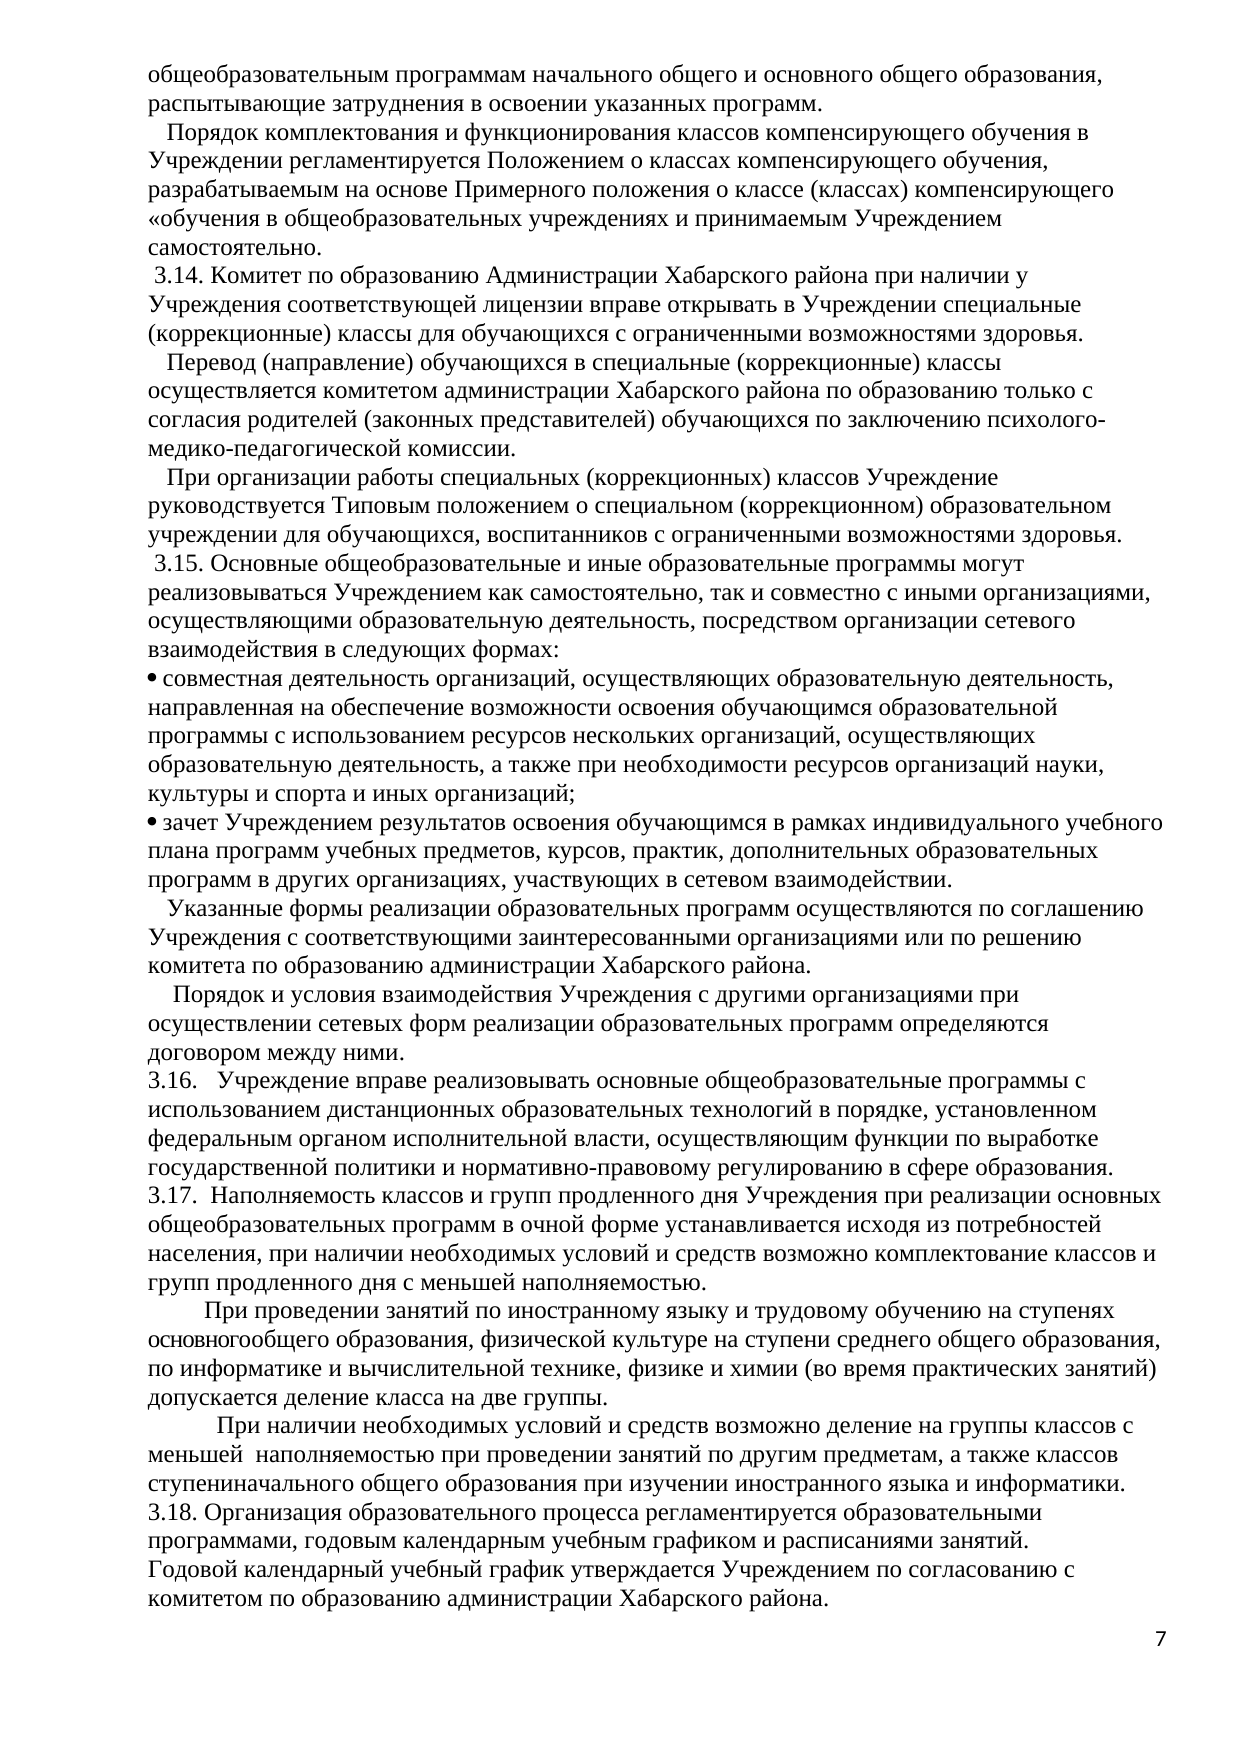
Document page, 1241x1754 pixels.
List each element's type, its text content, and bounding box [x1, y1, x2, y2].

text Перевод (направление) обучающихся в специальные (коррекционные) классы осуществляется комитетом администрации Хабарского района по образованию только с согласия родителей (законных представителей) обучающихся по заключению психолого- медико-педагогической комиссии. [148, 347, 1167, 462]
text 3.17. Наполняемость классов и групп продленного дня Учреждения при реализации основных общеобразовательных программ в очной форме устанавливается исходя из потребностей населения, при наличии необходимых условий и средств возможно комплектование классов и групп продленного дня с меньшей наполняемостью. [148, 1180, 1167, 1295]
list совместная деятельность организаций, осуществляющих образовательную деятельность, направленная на обеспечение возможности освоения обучающимся образовательной программы с использованием ресурсов нескольких организаций, осуществляющих образовательную деятельность, а также при необходимости ресурсов организаций науки, культуры и спорта и иных организаций; [148, 663, 1167, 807]
text 3.16. Учреждение вправе реализовывать основные общеобразовательные программы с использованием дистанционных образовательных технологий в порядке, установленном федеральным органом исполнительной власти, осуществляющим функции по выработке государственной политики и нормативно-правовому регулированию в сфере образования. [148, 1065, 1167, 1180]
list зачет Учреждением результатов освоения обучающимся в рамках индивидуального учебного плана программ учебных предметов, курсов, практик, дополнительных образовательных программ в других организациях, участвующих в сетевом взаимодействии. [148, 807, 1167, 893]
text Годовой календарный учебный график утверждается Учреждением по согласованию с комитетом по образованию администрации Хабарского района. [148, 1554, 1167, 1612]
text общеобразовательным программам начального общего и основного общего образования, распытывающие затруднения в освоении указанных программ. [148, 59, 1167, 117]
text Порядок комплектования и функционирования классов компенсирующего обучения в Учреждении регламентируется Положением о классах компенсирующего обучения, разрабатываемым на основе Примерного положения о классе (классах) компенсирующего «обучения в общеобразовательных учреждениях и принимаемым Учреждением самостоятельно. [148, 117, 1167, 260]
text 3.14. Комитет по образованию Администрации Хабарского района при наличии у Учреждения соответствующей лицензии вправе открывать в Учреждении специальные (коррекционные) классы для обучающихся с ограниченными возможностями здоровья. [148, 260, 1167, 347]
text 3.18. Организация образовательного процесса регламентируется образовательными программами, годовым календарным учебным графиком и расписаниями занятий. [148, 1497, 1167, 1554]
text При организации работы специальных (коррекционных) классов Учреждение руководствуется Типовым положением о специальном (коррекционном) образовательном учреждении для обучающихся, воспитанников с ограниченными возможностями здоровья. [148, 462, 1167, 548]
text При проведении занятий по иностранному языку и трудовому обучению на ступенях основногообщего образования, физической культуре на ступени среднего общего образования, по информатике и вычислительной технике, физике и химии (во время практических занятий) допускается деление класса на две группы. [148, 1295, 1167, 1410]
text Указанные формы реализации образовательных программ осуществляются по соглашению Учреждения с соответствующими заинтересованными организациями или по решению комитета по образованию администрации Хабарского района. [148, 893, 1167, 979]
text Порядок и условия взаимодействия Учреждения с другими организациями при осуществлении сетевых форм реализации образовательных программ определяются договором между ними. [148, 979, 1167, 1065]
text 3.15. Основные общеобразовательные и иные образовательные программы могут реализовываться Учреждением как самостоятельно, так и совместно с иными организациями, осуществляющими образовательную деятельность, посредством организации сетевого взаимодействия в следующих формах: [148, 548, 1167, 663]
text При наличии необходимых условий и средств возможно деление на группы классов с меньшей наполняемостью при проведении занятий по другим предметам, а также классов ступениначального общего образования при изучении иностранного языка и информатики. [148, 1410, 1167, 1497]
